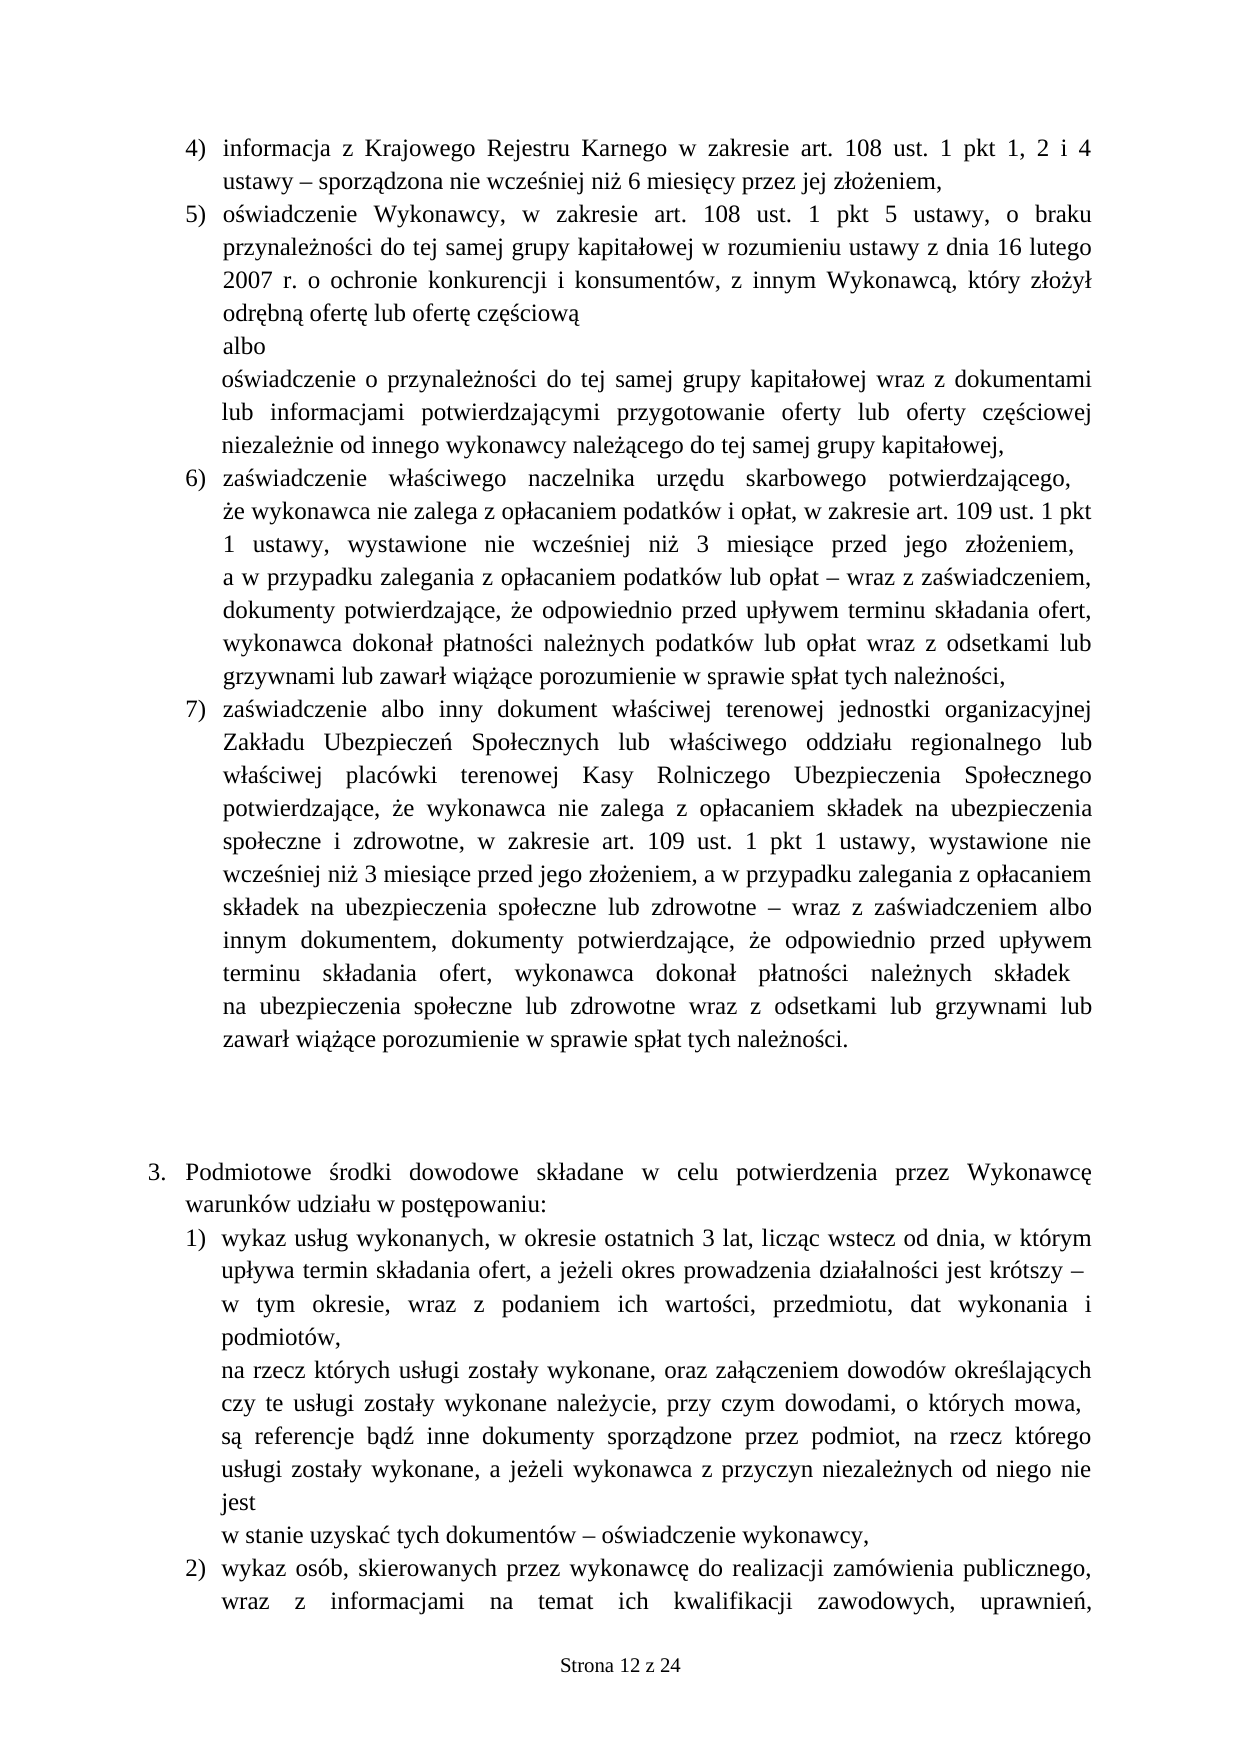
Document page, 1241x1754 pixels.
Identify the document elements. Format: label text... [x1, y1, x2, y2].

list zaświadczenie właściwego naczelnika urzędu skarbowego potwierdzającego, że wykonawca nie zalega z opłacaniem podatków i opłat, w zakresie art. 109 ust. 1 pkt 1 ustawy, wystawione nie wcześniej niż 3 miesiące przed jego złożeniem, a w przypadku zalegania z opłacaniem podatków lub opłat – wraz z zaświadczeniem, dokumenty potwierdzające, że odpowiednio przed upływem terminu składania ofert, wykonawca dokonał płatności należnych podatków lub opłat wraz z odsetkami lub grzywnami lub zawarł wiążące porozumienie w sprawie spłat tych należności, [185, 463, 1093, 690]
list zaświadczenie albo inny dokument właściwej terenowej jednostki organizacyjnej Zakładu Ubezpieczeń Społecznych lub właściwego oddziału regionalnego lub właściwej placówki terenowej Kasy Rolniczego Ubezpieczenia Społecznego potwierdzające, że wykonawca nie zalega z opłacaniem składek na ubezpieczenia społeczne i zdrowotne, w zakresie art. 109 ust. 1 pkt 1 ustawy, wystawione nie wcześniej niż 3 miesiące przed jego złożeniem, a w przypadku zalegania z opłacaniem składek na ubezpieczenia społeczne lub zdrowotne – wraz z zaświadczeniem albo innym dokumentem, dokumenty potwierdzające, że odpowiednio przed upływem terminu składania ofert, wykonawca dokonał płatności należnych składek na ubezpieczenia społeczne lub zdrowotne wraz z odsetkami lub grzywnami lub zawarł wiążące porozumienie w sprawie spłat tych należności. [185, 694, 1093, 1053]
text albo [148, 331, 1093, 360]
list informacja z Krajowego Rejestru Karnego w zakresie art. 108 ust. 1 pkt 1, 2 i 4 ustawy – sporządzona nie wcześniej niż 6 miesięcy przez jej złożeniem, [185, 133, 1093, 195]
list oświadczenie Wykonawcy, w zakresie art. 108 ust. 1 pkt 5 ustawy, o braku przynależności do tej samej grupy kapitałowej w rozumieniu ustawy z dnia 16 lutego 2007 r. o ochronie konkurencji i konsumentów, z innym Wykonawcą, który złożył odrębną ofertę lub ofertę częściową [185, 199, 1093, 327]
text 1) wykaz usług wykonanych, w okresie ostatnich 3 lat, licząc wstecz od dnia, w którym upływa termin składania ofert, a jeżeli okres prowadzenia działalności jest krótszy – w tym okresie, wraz z podaniem ich wartości, przedmiotu, dat wykonania i podmiotów, na rzecz których usługi zostały wykonane, oraz załączeniem dowodów określających czy te usługi zostały wykonane należycie, przy czym dowodami, o których mowa, są referencje bądź inne dokumenty sporządzone przez podmiot, na rzecz którego usługi zostały wykonane, a jeżeli wykonawca z przyczyn niezależnych od niego nie jest w stanie uzyskać tych dokumentów – oświadczenie wykonawcy, [185, 1223, 1093, 1548]
list Podmiotowe środki dowodowe składane w celu potwierdzenia przez Wykonawcę warunków udziału w postępowaniu: [148, 1157, 1093, 1218]
text oświadczenie o przynależności do tej samej grupy kapitałowej wraz z dokumentami lub informacjami potwierdzającymi przygotowanie oferty lub oferty częściowej niezależnie od innego wykonawcy należącego do tej samej grupy kapitałowej, [184, 364, 1093, 459]
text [185, 1553, 1093, 1614]
